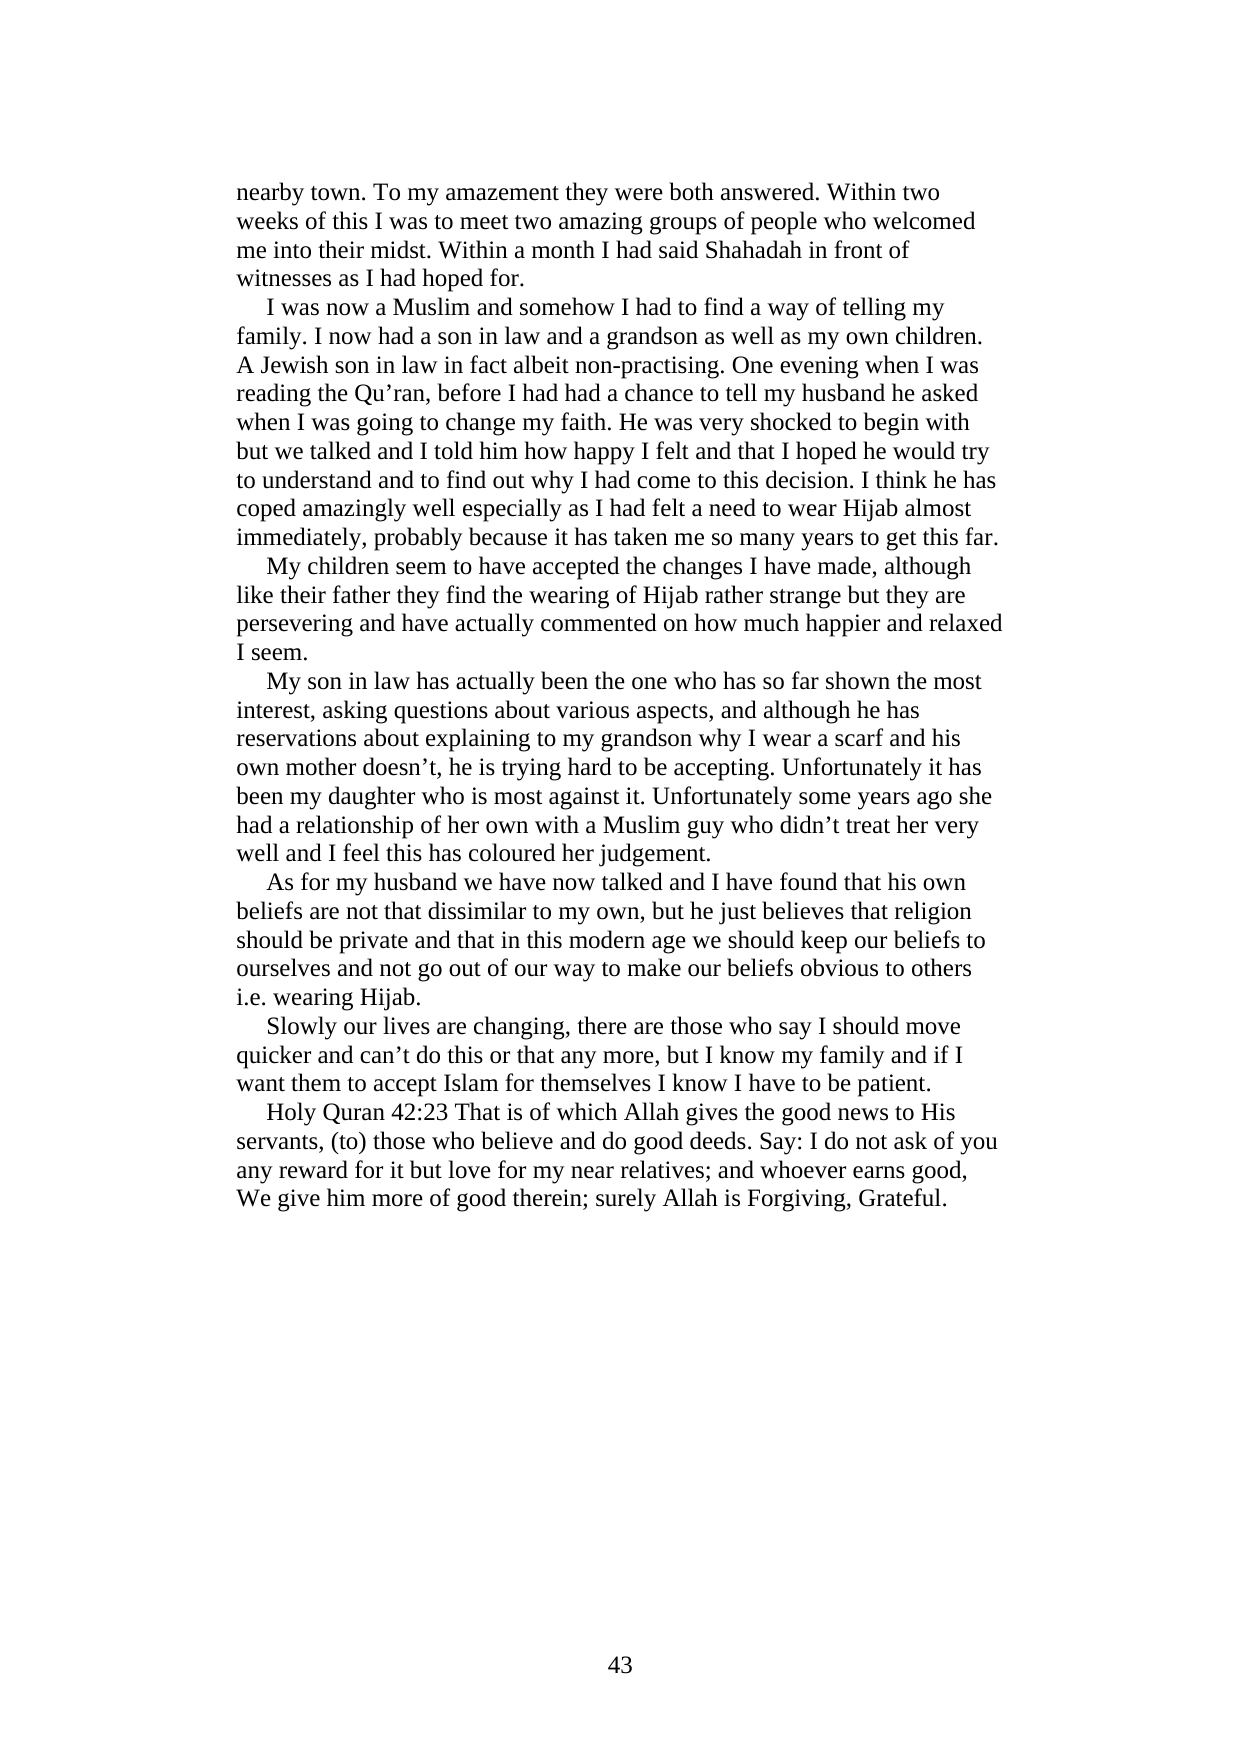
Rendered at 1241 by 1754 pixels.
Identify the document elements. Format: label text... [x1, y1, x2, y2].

text I was now a Muslim and somehow I had to find a way of telling my family. I now had a son in law and a grandson as well as my own children. A Jewish son in law in fact albeit non-practising. One evening when I was reading the Qu’ran, before I had had a chance to tell my husband he asked when I was going to change my faith. He was very shocked to begin with but we talked and I told him how happy I felt and that I hoped he would try to understand and to find out why I had come to this decision. I think he has coped amazingly well especially as I had felt a need to wear Hijab almost immediately, probably because it has taken me so many years to get this far. [236, 292, 1004, 551]
text My son in law has actually been the one who has so far shown the most interest, asking questions about various aspects, and although he has reservations about explaining to my grandson why I wear a scarf and his own mother doesn’t, he is trying hard to be accepting. Unfortunately it has been my daughter who is most against it. Unfortunately some years ago she had a relationship of her own with a Muslim guy who didn’t treat her very well and I feel this has coloured her judgement. [236, 666, 1004, 867]
text Slowly our lives are changing, there are those who say I should move quicker and can’t do this or that any more, but I know my family and if I want them to accept Islam for themselves I know I have to be patient. [236, 1011, 1004, 1097]
text Holy Quran 42:23 That is of which Allah gives the good news to His servants, (to) those who believe and do good deeds. Say: I do not ask of you any reward for it but love for my near relatives; and whoever earns good, We give him more of good therein; surely Allah is Forgiving, Grateful. [236, 1097, 1004, 1212]
text My children seem to have accepted the changes I have made, although like their father they find the wearing of Hijab rather strange but they are persevering and have actually commented on how much happier and relaxed I seem. [236, 551, 1004, 666]
text As for my husband we have now talked and I have found that his own beliefs are not that dissimilar to my own, but he just believes that religion should be private and that in this modern age we should keep our beliefs to ourselves and not go out of our way to make our beliefs obvious to others i.e. wearing Hijab. [236, 867, 1004, 1011]
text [236, 177, 1004, 292]
